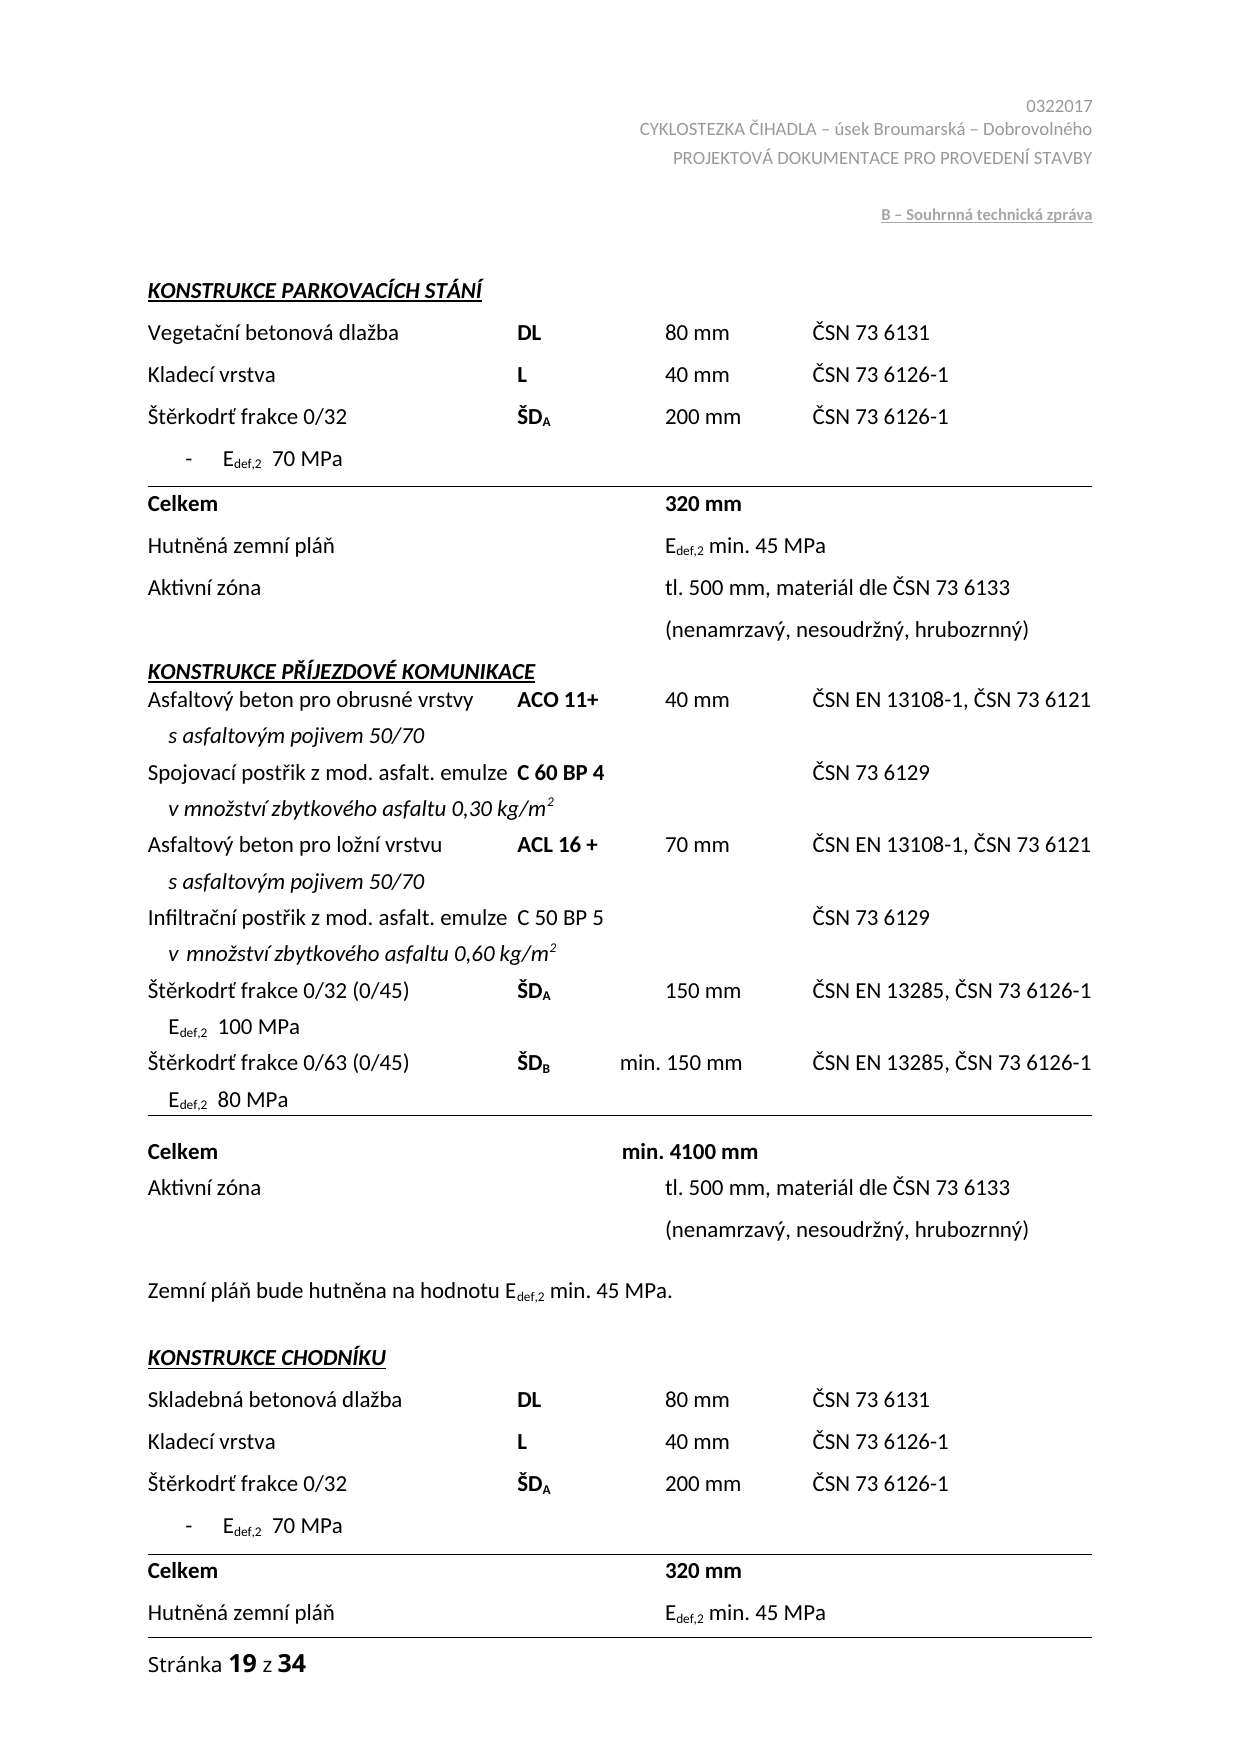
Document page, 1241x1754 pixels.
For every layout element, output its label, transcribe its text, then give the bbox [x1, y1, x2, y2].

text Štěrkodrť frakce 0/63 (0/45) ŠDB min. 150 mm ČSN EN 13285, ČSN 73 6126-1 [148, 1048, 1092, 1077]
text Celkem 320 mm [148, 1555, 1092, 1584]
text Hutněná zemní pláň Edef,2 min. 45 MPa [148, 1598, 1092, 1627]
text Zemní pláň bude hutněna na hodnotu Edef,2 min. 45 MPa. [148, 1277, 1092, 1304]
text KONSTRUKCE PARKOVACÍCH STÁNÍ [148, 276, 1092, 304]
text KONSTRUKCE PŘÍJEZDOVÉ KOMUNIKACE [148, 657, 1092, 685]
text Štěrkodrť frakce 0/32 ŠDA 200 mm ČSN 73 6126-1 [148, 1469, 1092, 1497]
text v množství zbytkového asfaltu 0,30 kg/m2 [148, 794, 1092, 822]
text (nenamrzavý, nesoudržný, hrubozrnný) [591, 615, 1092, 643]
text Celkem min. 4100 mm [148, 1137, 1092, 1165]
text Štěrkodrť frakce 0/32 (0/45) ŠDA 150 mm ČSN EN 13285, ČSN 73 6126-1 [148, 976, 1092, 1004]
text Celkem 320 mm [148, 487, 1092, 517]
text Kladecí vrstva L 40 mm ČSN 73 6126-1 [148, 360, 1092, 388]
text s asfaltovým pojivem 50/70 [148, 867, 1092, 895]
text Asfaltový beton pro ložní vrstvu ACL 16 + 70 mm ČSN EN 13108-1, ČSN 73 6121 [148, 830, 1092, 858]
list Edef,2 70 MPa [185, 1511, 1092, 1539]
text Edef,2 100 MPa [148, 1012, 1092, 1040]
text Hutněná zemní pláň Edef,2 min. 45 MPa [148, 531, 1092, 559]
list Edef,2 70 MPa [185, 444, 1092, 472]
text Aktivní zóna tl. 500 mm, materiál dle ČSN 73 6133 [148, 1173, 1092, 1201]
text v množství zbytkového asfaltu 0,60 kg/m2 [148, 939, 1092, 967]
text Vegetační betonová dlažba DL 80 mm ČSN 73 6131 [148, 318, 1092, 346]
text (nenamrzavý, nesoudržný, hrubozrnný) [602, 1215, 1092, 1243]
text KONSTRUKCE CHODNÍKU [148, 1343, 1092, 1372]
text Kladecí vrstva L 40 mm ČSN 73 6126-1 [148, 1427, 1092, 1456]
text Štěrkodrť frakce 0/32 ŠDA 200 mm ČSN 73 6126-1 [148, 402, 1092, 430]
text Skladebná betonová dlažba DL 80 mm ČSN 73 6131 [148, 1386, 1092, 1413]
text Aktivní zóna tl. 500 mm, materiál dle ČSN 73 6133 [148, 573, 1092, 601]
text Spojovací postřik z mod. asfalt. emulze C 60 BP 4 ČSN 73 6129 [148, 758, 1092, 786]
text Edef,2 80 MPa [148, 1085, 1092, 1115]
text Asfaltový beton pro obrusné vrstvy ACO 11+ 40 mm ČSN EN 13108-1, ČSN 73 6121 [148, 685, 1092, 713]
text s asfaltovým pojivem 50/70 [148, 721, 1092, 749]
text Infiltrační postřik z mod. asfalt. emulze C 50 BP 5 ČSN 73 6129 [148, 903, 1092, 931]
